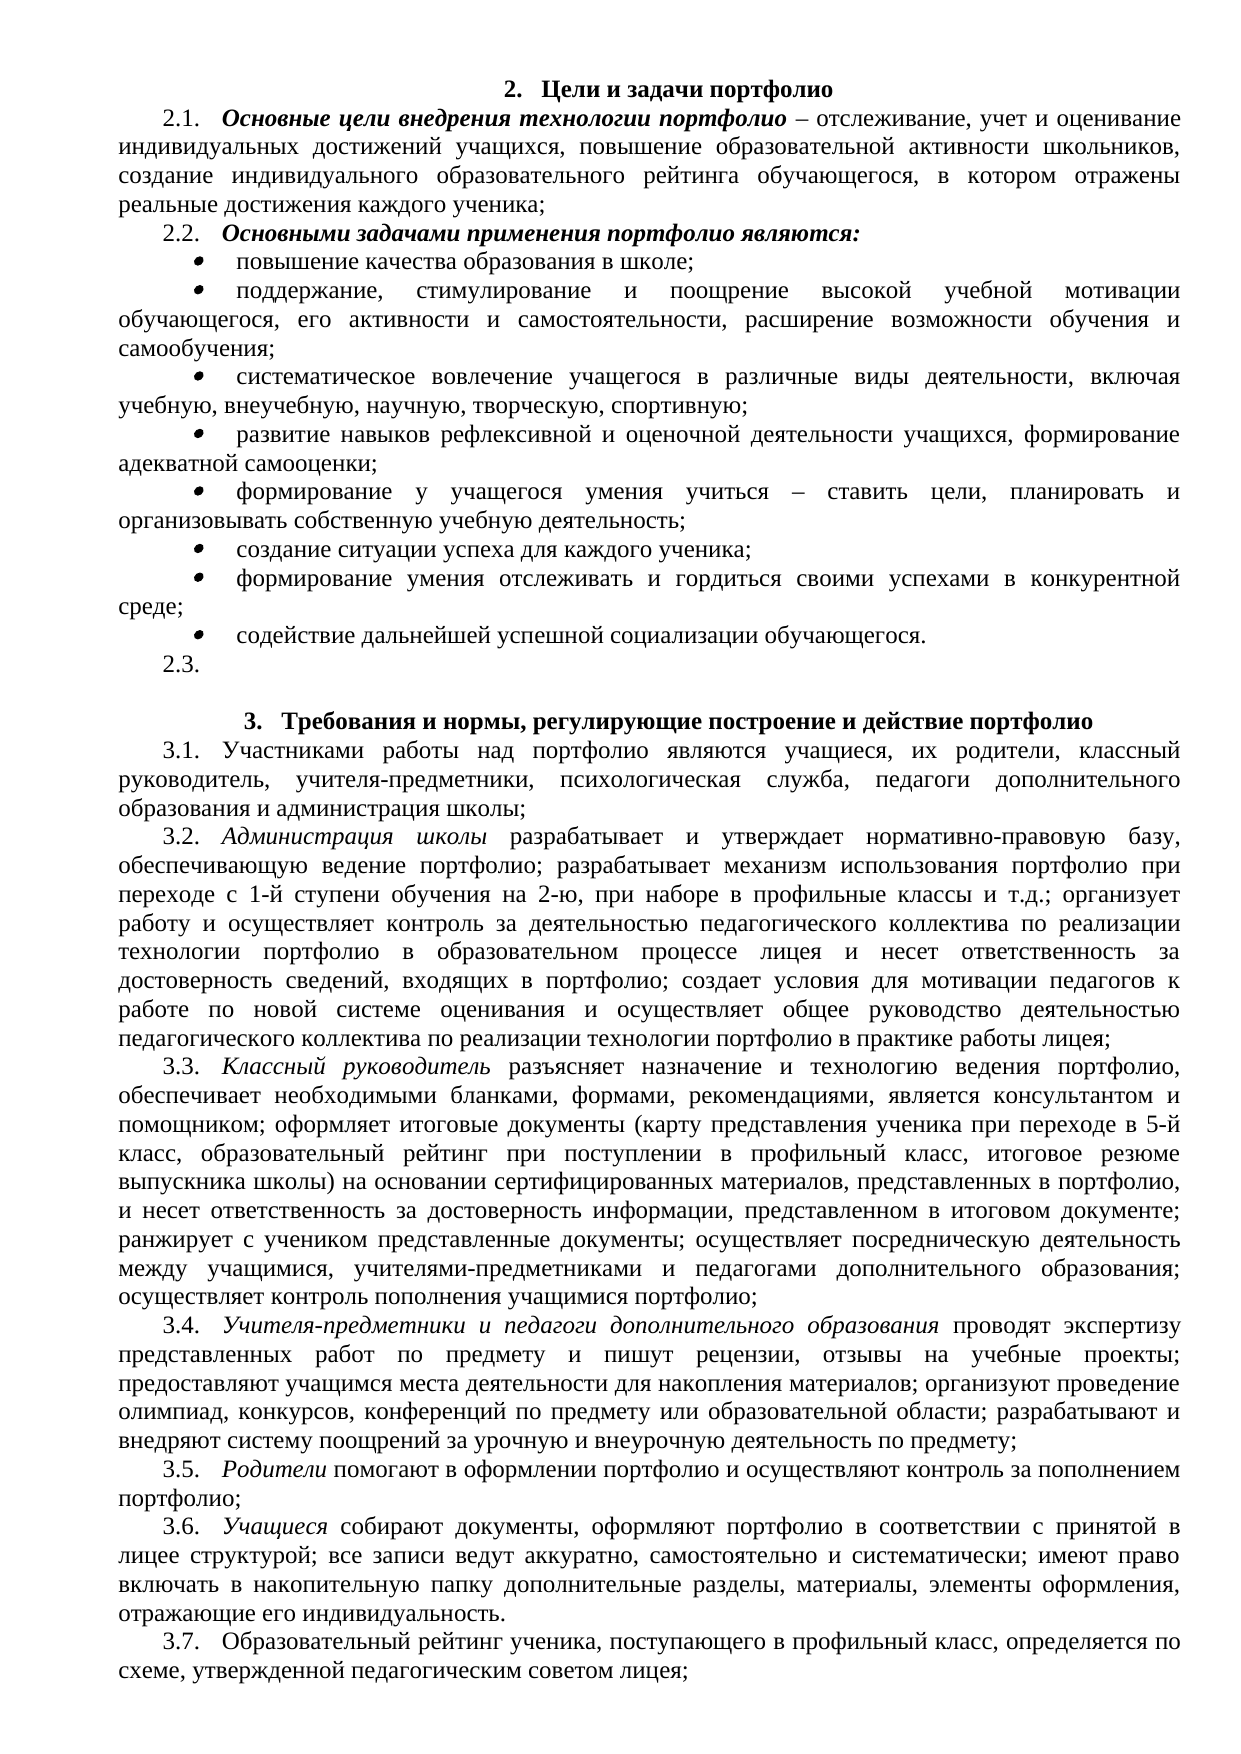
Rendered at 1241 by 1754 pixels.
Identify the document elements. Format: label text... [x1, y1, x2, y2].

list формирование умения отслеживать и гордиться своими успехами в конкурентной среде; [118, 563, 1181, 620]
list Требования и нормы, регулирующие построение и действие портфолио [156, 706, 1181, 735]
list содействие дальнейшей успешной социализации обучающегося. [118, 620, 1181, 649]
list Классный руководитель разъясняет назначение и технологию ведения портфолио, обеспечивает необходимыми бланками, формами, рекомендациями, является консультантом и помощником; оформляет итоговые документы (карту представления ученика при переходе в 5-й класс, образовательный рейтинг при поступлении в профильный класс, итоговое резюме выпускника школы) на основании сертифицированных материалов, представленных в портфолио, и несет ответственность за достоверность информации, представленном в итоговом документе; ранжирует с учеником представленные документы; осуществляет посредническую деятельность между учащимися, учителями-предметниками и педагогами дополнительного образования; осуществляет контроль пополнения учащимися портфолио; [118, 1051, 1181, 1310]
list Образовательный рейтинг ученика, поступающего в профильный класс, определяется по схеме, утвержденной педагогическим советом лицея; [118, 1626, 1181, 1684]
list создание ситуации успеха для каждого ученика; [118, 534, 1181, 563]
list повышение качества образования в школе; [118, 246, 1181, 275]
list систематическое вовлечение учащегося в различные виды деятельности, включая учебную, внеучебную, научную, творческую, спортивную; [118, 361, 1181, 419]
list Учащиеся собирают документы, оформляют портфолио в соответствии с принятой в лицее структурой; все записи ведут аккуратно, самостоятельно и систематически; имеют право включать в накопительную папку дополнительные разделы, материалы, элементы оформления, отражающие его индивидуальность. [118, 1511, 1181, 1626]
list Основные цели внедрения технологии портфолио – отслеживание, учет и оценивание индивидуальных достижений учащихся, повышение образовательной активности школьников, создание индивидуального образовательного рейтинга обучающегося, в котором отражены реальные достижения каждого ученика; [118, 103, 1181, 218]
list развитие навыков рефлексивной и оценочной деятельности учащихся, формирование адекватной самооценки; [118, 419, 1181, 476]
list поддержание, стимулирование и поощрение высокой учебной мотивации обучающегося, его активности и самостоятельности, расширение возможности обучения и самообучения; [118, 275, 1181, 361]
list Основными задачами применения портфолио являются: [118, 218, 1181, 246]
list Участниками работы над портфолио являются учащиеся, их родители, классный руководитель, учителя-предметники, психологическая служба, педагоги дополнительного образования и администрация школы; [118, 735, 1181, 821]
list Учителя-предметники и педагоги дополнительного образования проводят экспертизу представленных работ по предмету и пишут рецензии, отзывы на учебные проекты; предоставляют учащимся места деятельности для накопления материалов; организуют проведение олимпиад, конкурсов, конференций по предмету или образовательной области; разрабатывают и внедряют систему поощрений за урочную и внеурочную деятельность по предмету; [118, 1310, 1181, 1454]
list формирование у учащегося умения учиться – ставить цели, планировать и организовывать собственную учебную деятельность; [118, 476, 1181, 534]
list Родители помогают в оформлении портфолио и осуществляют контроль за пополнением портфолио; [118, 1454, 1181, 1511]
list Администрация школы разрабатывает и утверждает нормативно-правовую базу, обеспечивающую ведение портфолио; разрабатывает механизм использования портфолио при переходе с 1-й ступени обучения на 2-ю, при наборе в профильные классы и т.д.; организует работу и осуществляет контроль за деятельностью педагогического коллектива по реализации технологии портфолио в образовательном процессе лицея и несет ответственность за достоверность сведений, входящих в портфолио; создает условия для мотивации педагогов к работе по новой системе оценивания и осуществляет общее руководство деятельностью педагогического коллектива по реализации технологии портфолио в практике работы лицея; [118, 821, 1181, 1051]
list Цели и задачи портфолио [156, 74, 1181, 103]
